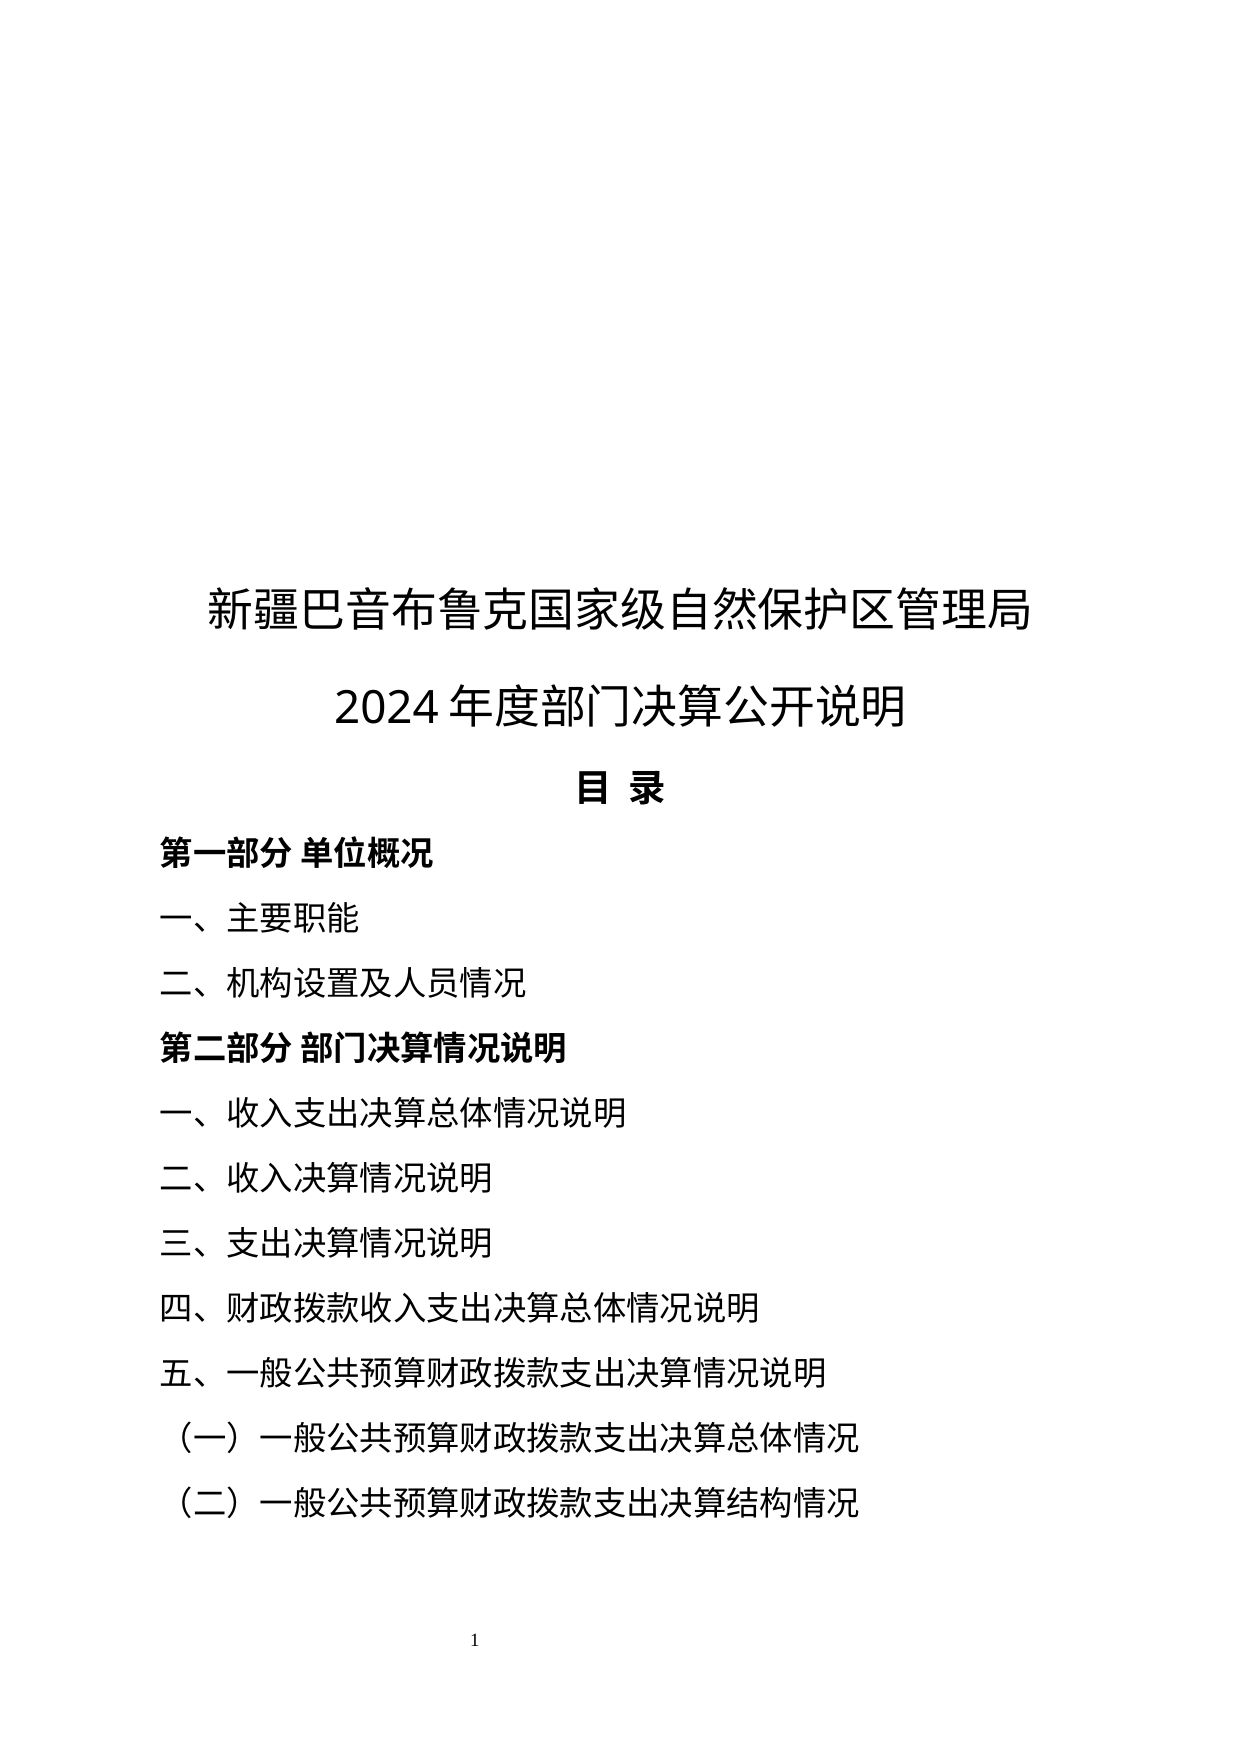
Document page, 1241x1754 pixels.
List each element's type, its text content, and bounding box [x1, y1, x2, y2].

text 一、收入支出决算总体情况说明 [159, 1078, 1081, 1143]
text 二、机构设置及人员情况 [159, 948, 1081, 1013]
text 第二部分 部门决算情况说明 [159, 1013, 1081, 1078]
text 一、主要职能 [159, 883, 1081, 948]
text （二）一般公共预算财政拨款支出决算结构情况 [159, 1468, 1081, 1533]
text 二、收入决算情况说明 [159, 1143, 1081, 1208]
text 三、支出决算情况说明 [159, 1208, 1081, 1273]
text 四、财政拨款收入支出决算总体情况说明 [159, 1273, 1081, 1338]
text 五、一般公共预算财政拨款支出决算情况说明 [159, 1338, 1081, 1403]
text 新疆巴音布鲁克国家级自然保护区管理局2024年度部门决算公开说明 [159, 558, 1081, 753]
text 第一部分 单位概况 [159, 818, 1081, 883]
text （一）一般公共预算财政拨款支出决算总体情况 [159, 1403, 1081, 1468]
text 目 录 [159, 753, 1081, 818]
